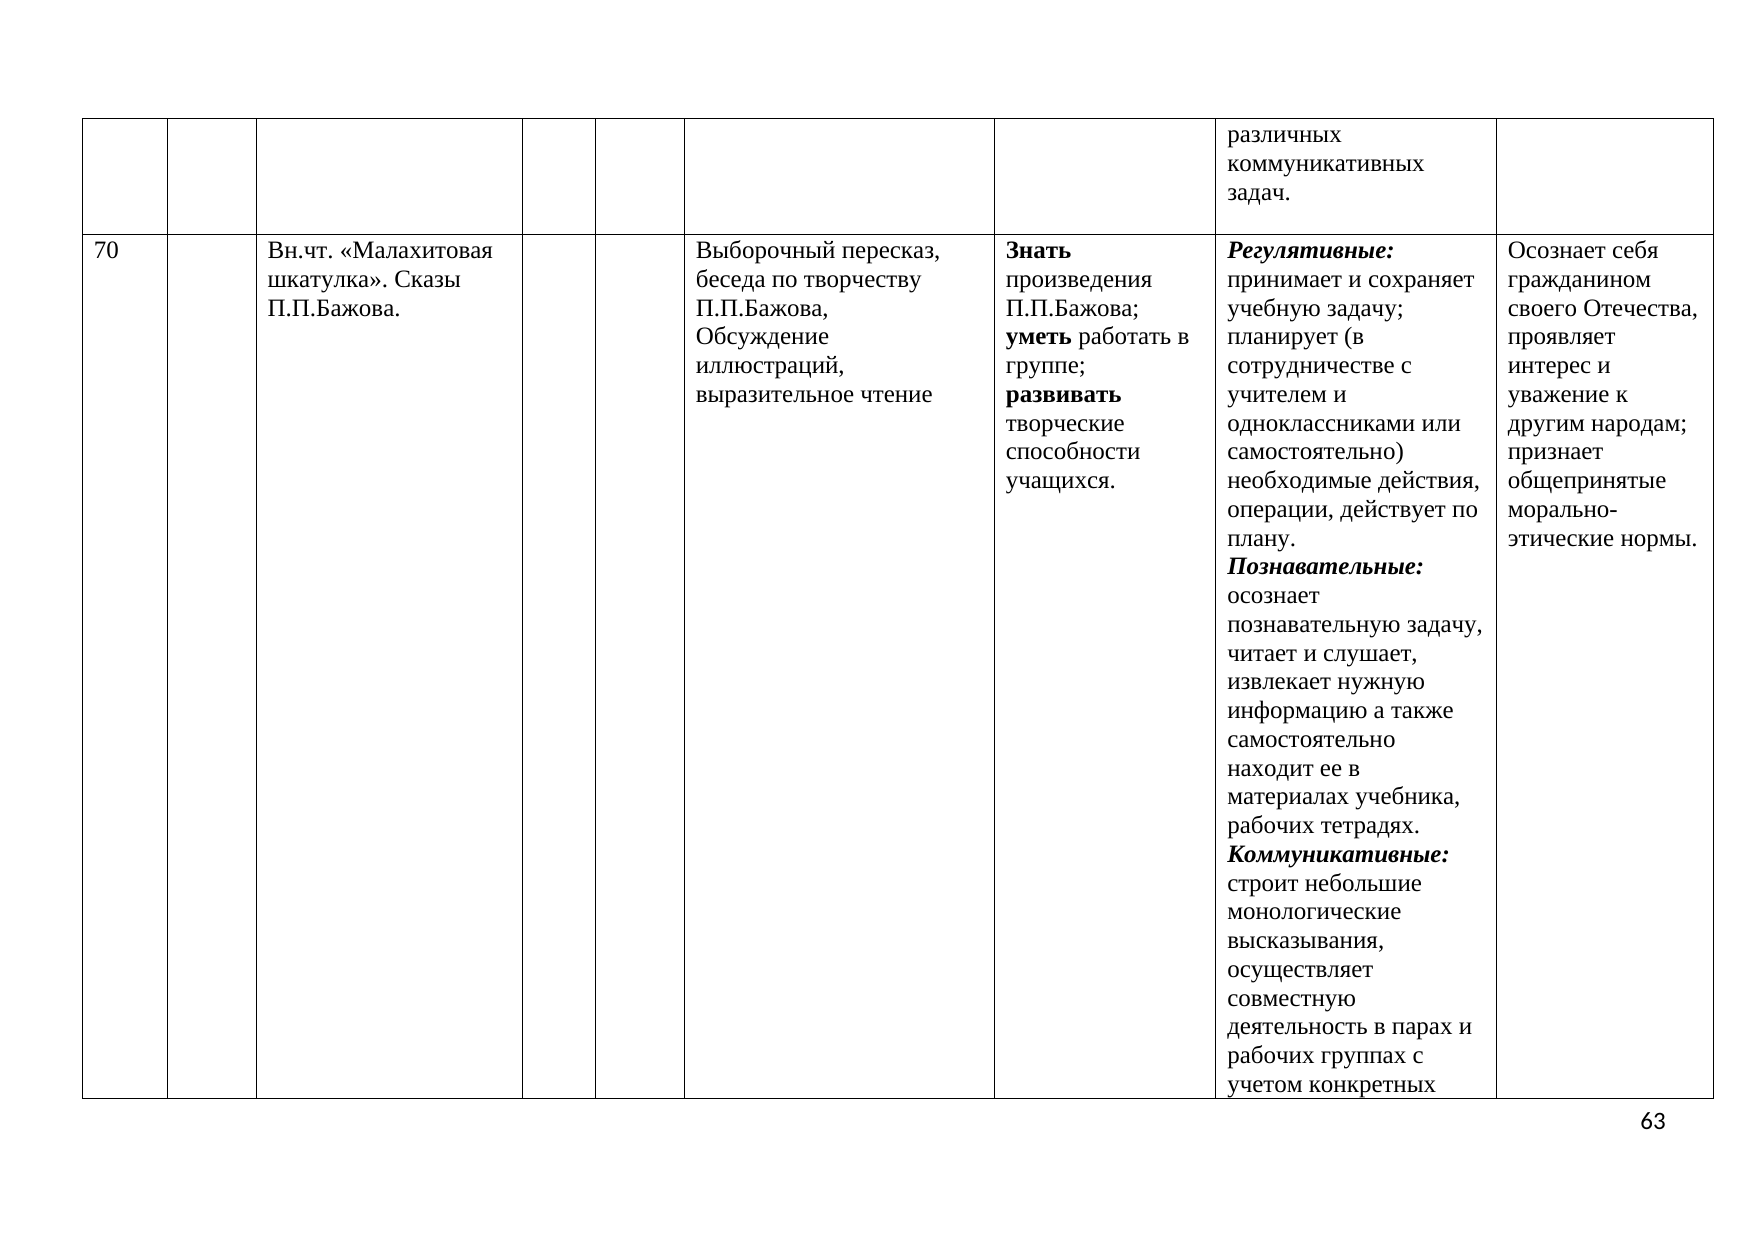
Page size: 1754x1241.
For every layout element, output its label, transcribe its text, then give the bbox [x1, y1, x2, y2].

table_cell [995, 235, 1215, 1098]
table_cell 70 [83, 235, 167, 1098]
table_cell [257, 119, 522, 234]
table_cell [1497, 235, 1713, 1098]
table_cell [257, 235, 522, 1098]
table_cell [168, 235, 256, 1098]
table_cell [596, 235, 684, 1098]
table_cell 69 [83, 119, 167, 234]
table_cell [1497, 119, 1713, 234]
table_cell [523, 119, 595, 234]
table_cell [1216, 235, 1496, 1098]
table_cell [523, 235, 595, 1098]
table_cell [1216, 119, 1496, 234]
table_cell [168, 119, 256, 234]
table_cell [995, 119, 1215, 234]
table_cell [685, 119, 994, 234]
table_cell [685, 235, 994, 1098]
table_cell [596, 119, 684, 234]
